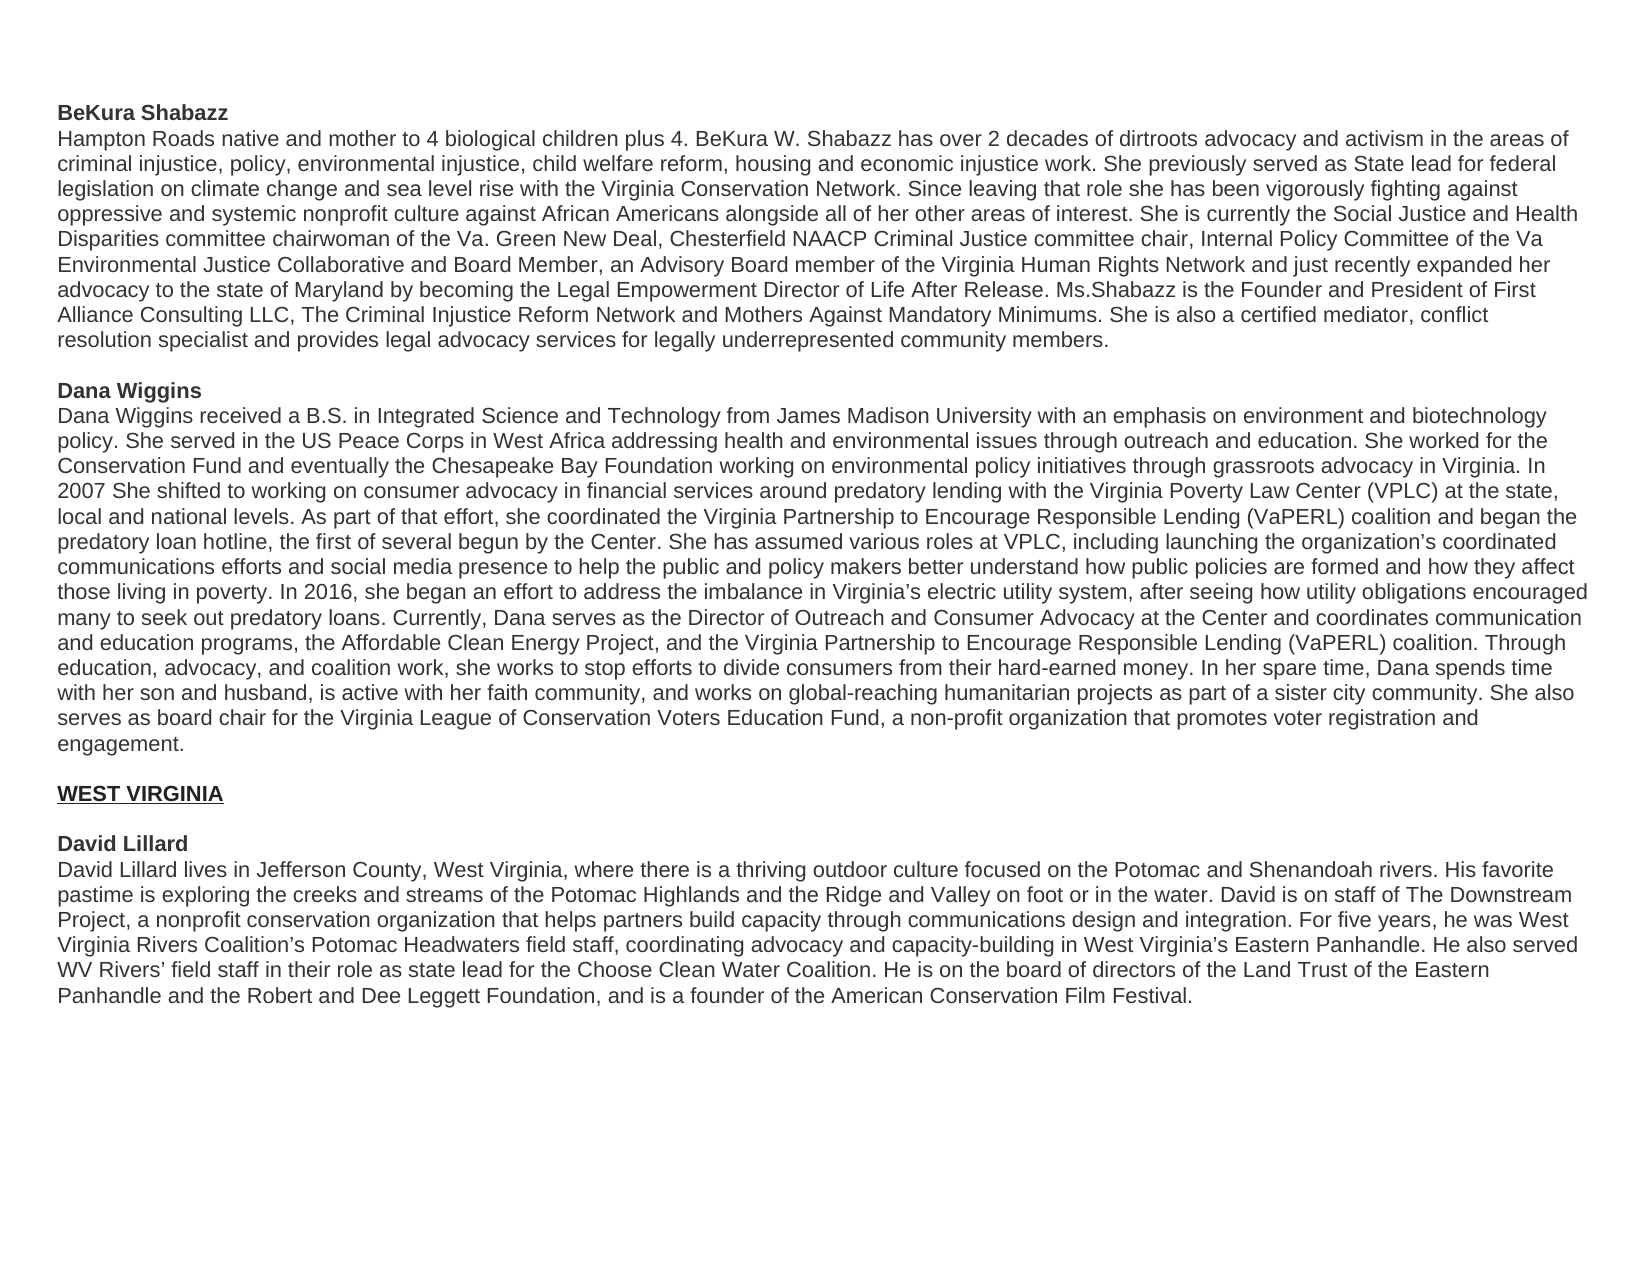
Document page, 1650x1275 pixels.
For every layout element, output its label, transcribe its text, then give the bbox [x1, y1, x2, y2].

text David Lillard lives in Jefferson County, West Virginia, where there is a thriving outdoor culture focused on the Potomac and Shenandoah rivers. His favorite pastime is exploring the creeks and streams of the Potomac Highlands and the Ridge and Valley on foot or in the water. David is on staff of The Downstream Project, a nonprofit conservation organization that helps partners build capacity through communications design and integration. For five years, he was West Virginia Rivers Coalition’s Potomac Headwaters field staff, coordinating advocacy and capacity-building in West Virginia’s Eastern Panhandle. He also served WV Rivers’ field staff in their role as state lead for the Choose Clean Water Coalition. He is on the board of directors of the Land Trust of the Eastern Panhandle and the Robert and Dee Leggett Foundation, and is a founder of the American Conservation Film Festival. [57, 856, 1590, 1008]
text Hampton Roads native and mother to 4 biological children plus 4. BeKura W. Shabazz has over 2 decades of dirtroots advocacy and activism in the areas of criminal injustice, policy, environmental injustice, child welfare reform, housing and economic injustice work. She previously served as State lead for federal legislation on climate change and sea level rise with the Virginia Conservation Network. Since leaving that role she has been vigorously fighting against oppressive and systemic nonprofit culture against African Americans alongside all of her other areas of interest. She is currently the Social Justice and Health Disparities committee chairwoman of the Va. Green New Deal, Chesterfield NAACP Criminal Justice committee chair, Internal Policy Committee of the Va Environmental Justice Collaborative and Board Member, an Advisory Board member of the Virginia Human Rights Network and just recently expanded her advocacy to the state of Maryland by becoming the Legal Empowerment Director of Life After Release. Ms.Shabazz is the Founder and President of First Alliance Consulting LLC, The Criminal Injustice Reform Network and Mothers Against Mandatory Minimums. She is also a certified mediator, conflict resolution specialist and provides legal advocacy services for legally underrepresented community members. [57, 125, 1590, 352]
text WEST VIRGINIA [57, 781, 1590, 806]
text David Lillard [57, 831, 1590, 856]
text BeKura Shabazz [57, 100, 1590, 125]
text Dana Wiggins [57, 377, 1590, 403]
text Dana Wiggins received a B.S. in Integrated Science and Technology from James Madison University with an emphasis on environment and biotechnology policy. She served in the US Peace Corps in West Africa addressing health and environmental issues through outreach and education. She worked for the Conservation Fund and eventually the Chesapeake Bay Foundation working on environmental policy initiatives through grassroots advocacy in Virginia. In 2007 She shifted to working on consumer advocacy in financial services around predatory lending with the Virginia Poverty Law Center (VPLC) at the state, local and national levels. As part of that effort, she coordinated the Virginia Partnership to Encourage Responsible Lending (VaPERL) coalition and began the predatory loan hotline, the first of several begun by the Center. She has assumed various roles at VPLC, including launching the organization’s coordinated communications efforts and social media presence to help the public and policy makers better understand how public policies are formed and how they affect those living in poverty. In 2016, she began an effort to address the imbalance in Virginia’s electric utility system, after seeing how utility obligations encouraged many to seek out predatory loans. Currently, Dana serves as the Director of Outreach and Consumer Advocacy at the Center and coordinates communication and education programs, the Affordable Clean Energy Project, and the Virginia Partnership to Encourage Responsible Lending (VaPERL) coalition. Through education, advocacy, and coalition work, she works to stop efforts to divide consumers from their hard-earned money. In her spare time, Dana spends time with her son and husband, is active with her faith community, and works on global-reaching humanitarian projects as part of a sister city community. She also serves as board chair for the Virginia League of Conservation Voters Education Fund, a non-profit organization that promotes voter registration and engagement. [57, 403, 1590, 756]
